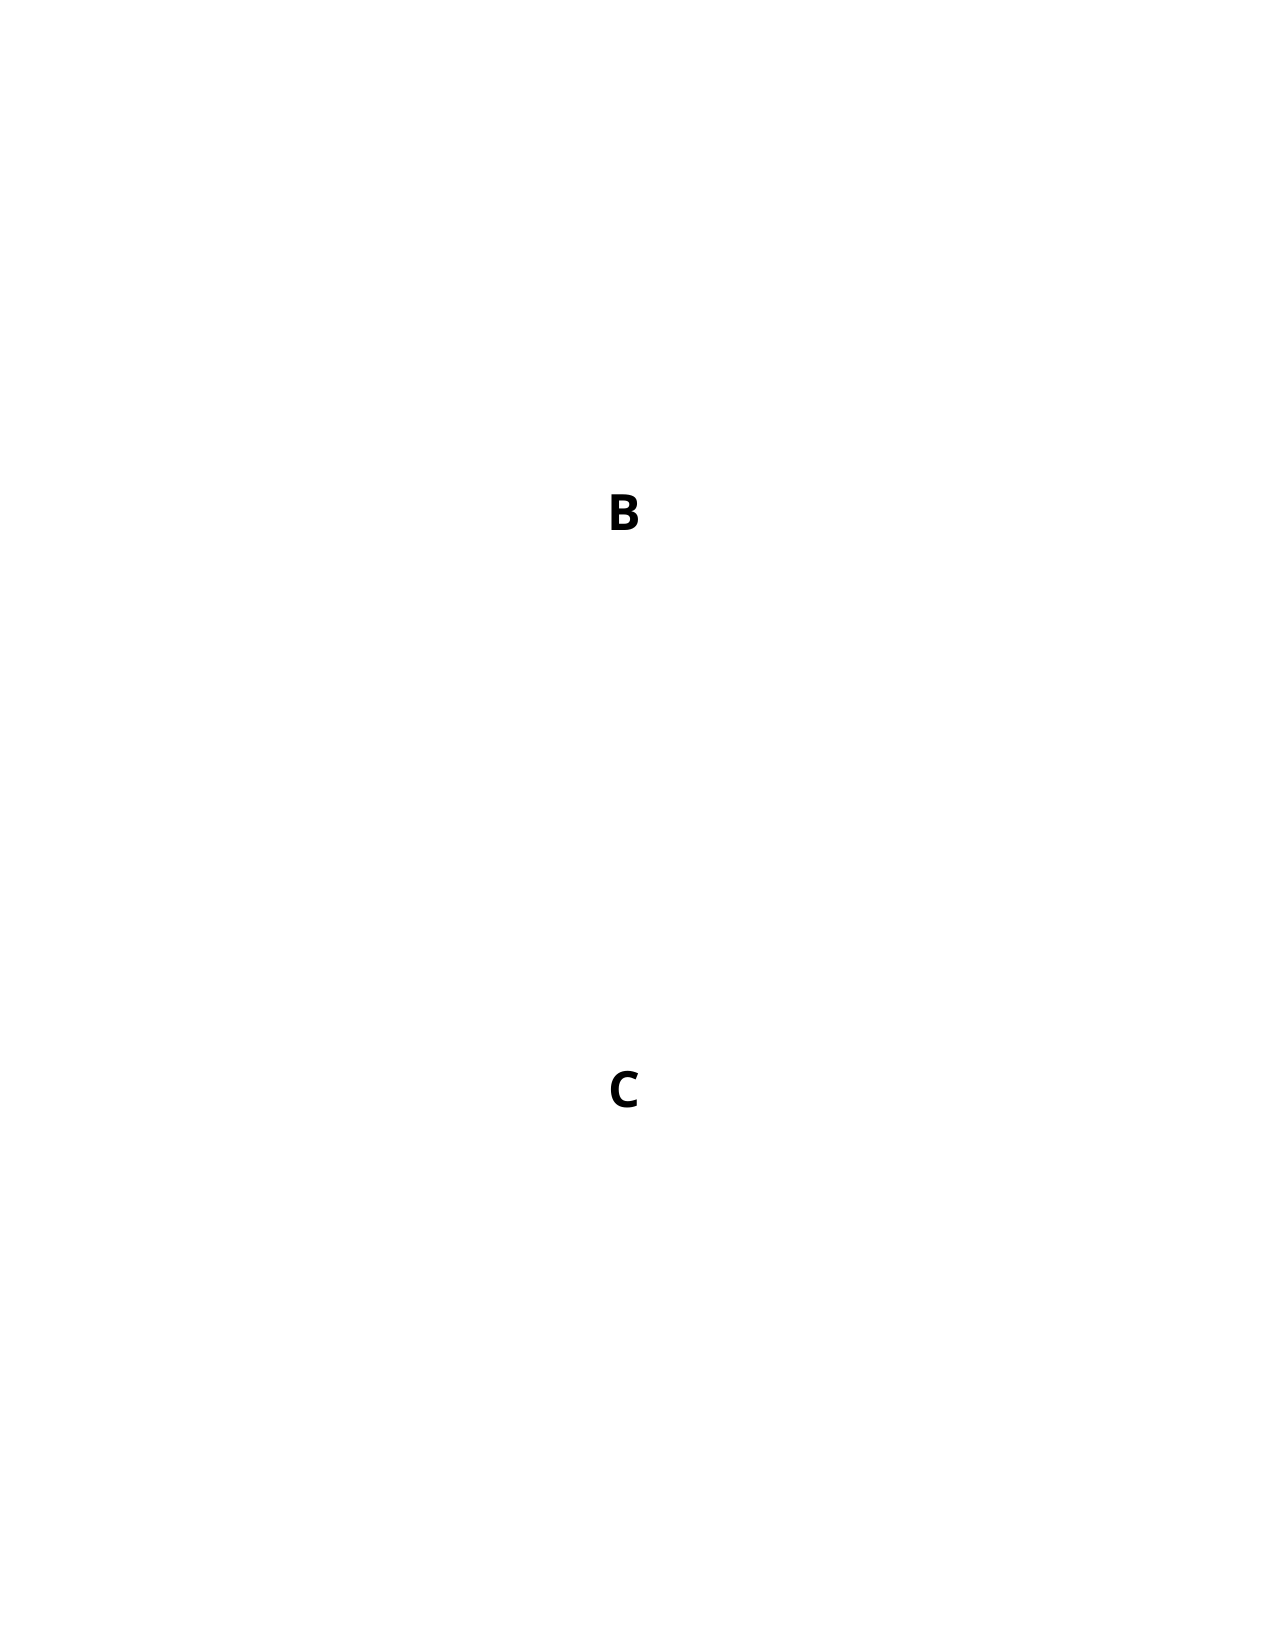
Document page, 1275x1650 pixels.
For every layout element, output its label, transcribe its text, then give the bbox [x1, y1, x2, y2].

table_cell B [186, 225, 1078, 825]
table_cell C [186, 825, 1078, 1425]
